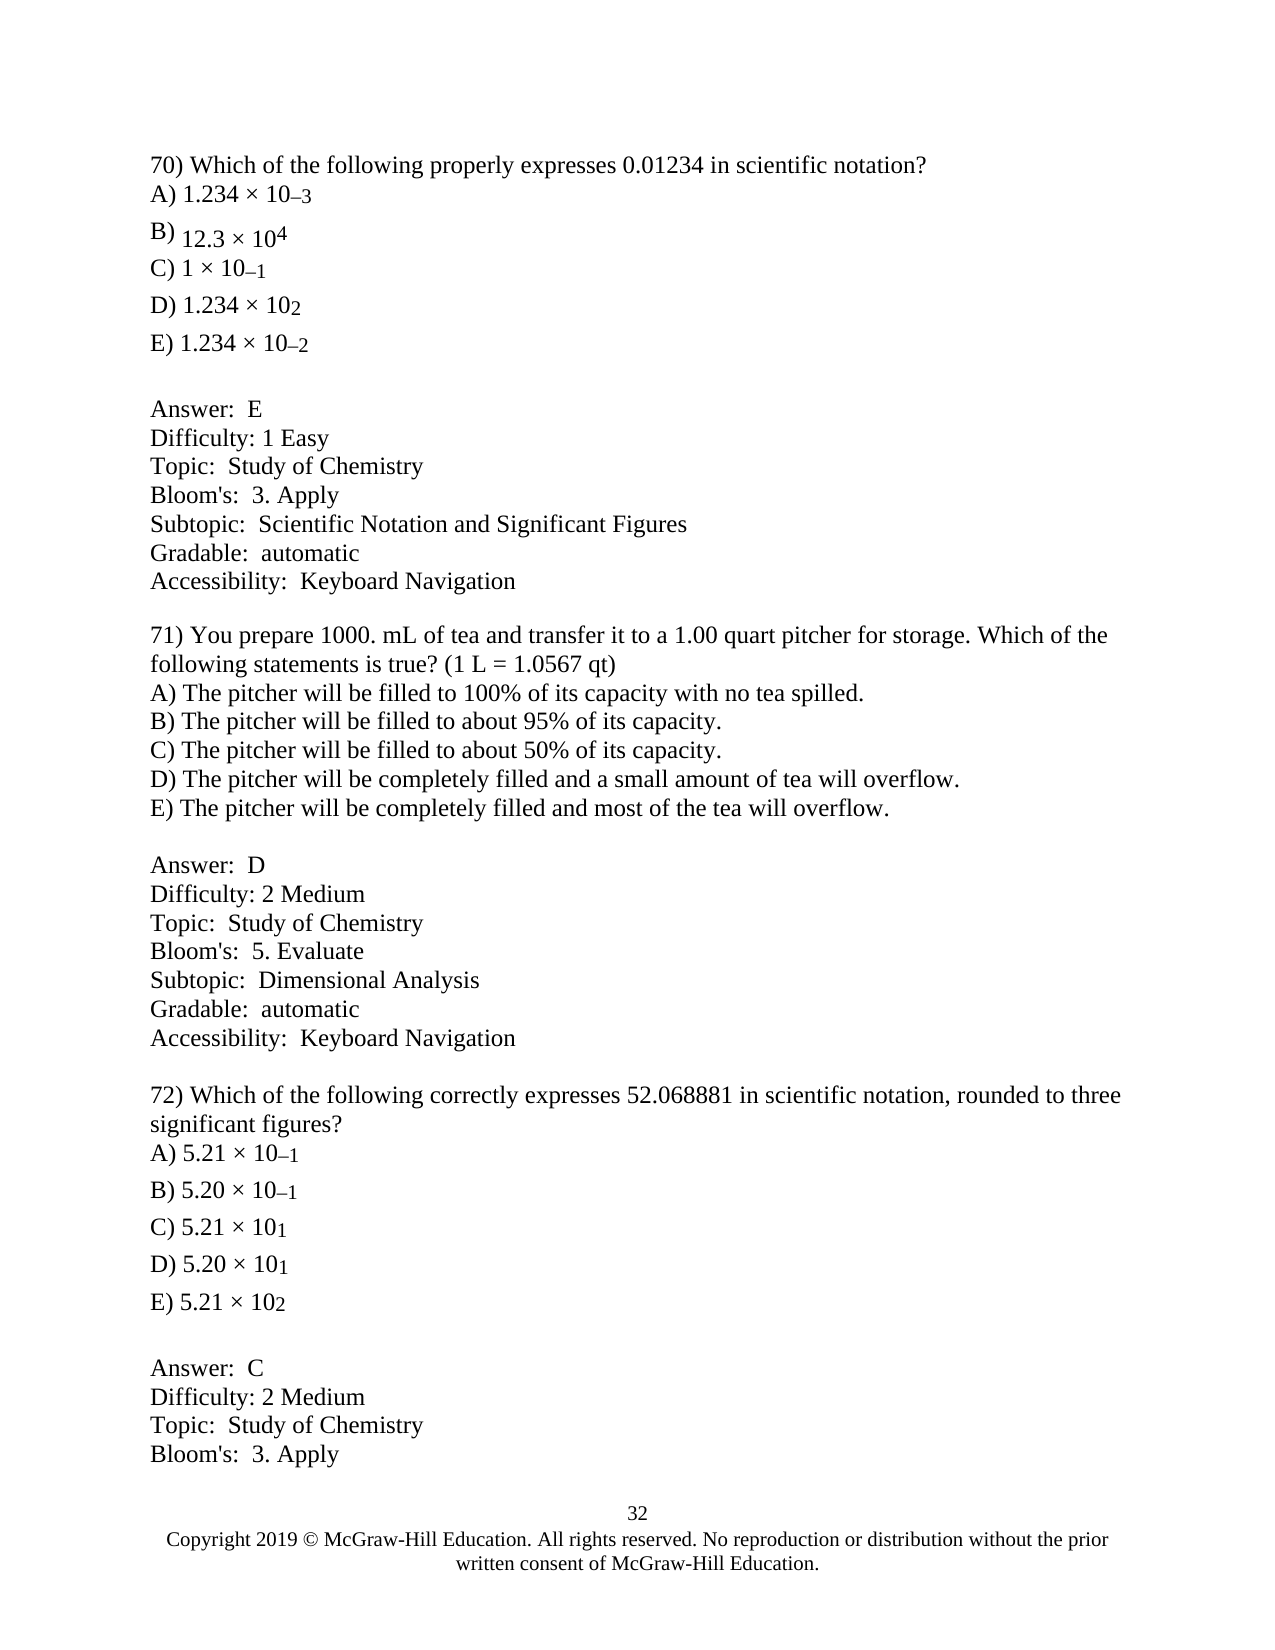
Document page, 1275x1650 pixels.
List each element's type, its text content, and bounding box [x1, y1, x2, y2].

text D) 1.234 × 102 [150, 291, 1125, 328]
text B) 12.3 × 104 [150, 216, 1125, 253]
text Bloom's: 3. Apply [150, 1439, 1125, 1468]
text A) 5.21 × 10–1 [150, 1138, 1125, 1175]
text Subtopic: Dimensional Analysis [150, 965, 1125, 994]
text Topic: Study of Chemistry [150, 1410, 1125, 1439]
text C) 1 × 10–1 [150, 253, 1125, 291]
text 72) Which of the following correctly expresses 52.068881 in scientific notation, rounded to three significant figures? [150, 1080, 1125, 1138]
text E) 5.21 × 102 [150, 1287, 1125, 1324]
text Topic: Study of Chemistry [150, 908, 1125, 936]
text C) The pitcher will be filled to about 50% of its capacity. [150, 735, 1125, 764]
text 71) You prepare 1000. mL of tea and transfer it to a 1.00 quart pitcher for storage. Which of the following statements is true? (1 L = 1.0567 qt) [150, 620, 1125, 678]
text Bloom's: 5. Evaluate [150, 936, 1125, 965]
text B) The pitcher will be filled to about 95% of its capacity. [150, 706, 1125, 735]
text D) 5.20 × 101 [150, 1249, 1125, 1287]
text Answer: D [150, 850, 1125, 879]
text Bloom's: 3. Apply [150, 480, 1125, 509]
text Accessibility: Keyboard Navigation [150, 566, 1125, 595]
text Gradable: automatic [150, 538, 1125, 566]
text Difficulty: 2 Medium [150, 879, 1125, 908]
text D) The pitcher will be completely filled and a small amount of tea will overflow. [150, 764, 1125, 793]
text C) 5.21 × 101 [150, 1212, 1125, 1249]
text A) The pitcher will be filled to 100% of its capacity with no tea spilled. [150, 678, 1125, 706]
text Difficulty: 1 Easy [150, 423, 1125, 451]
text 70) Which of the following properly expresses 0.01234 in scientific notation? [150, 150, 1125, 179]
text B) 5.20 × 10–1 [150, 1175, 1125, 1212]
text Answer: E [150, 394, 1125, 423]
text Difficulty: 2 Medium [150, 1382, 1125, 1410]
text Subtopic: Scientific Notation and Significant Figures [150, 509, 1125, 538]
text E) The pitcher will be completely filled and most of the tea will overflow. [150, 793, 1125, 821]
text Gradable: automatic [150, 994, 1125, 1023]
text E) 1.234 × 10–2 [150, 328, 1125, 365]
text A) 1.234 × 10–3 [150, 179, 1125, 216]
text Accessibility: Keyboard Navigation [150, 1023, 1125, 1051]
text Topic: Study of Chemistry [150, 451, 1125, 480]
text Answer: C [150, 1353, 1125, 1382]
